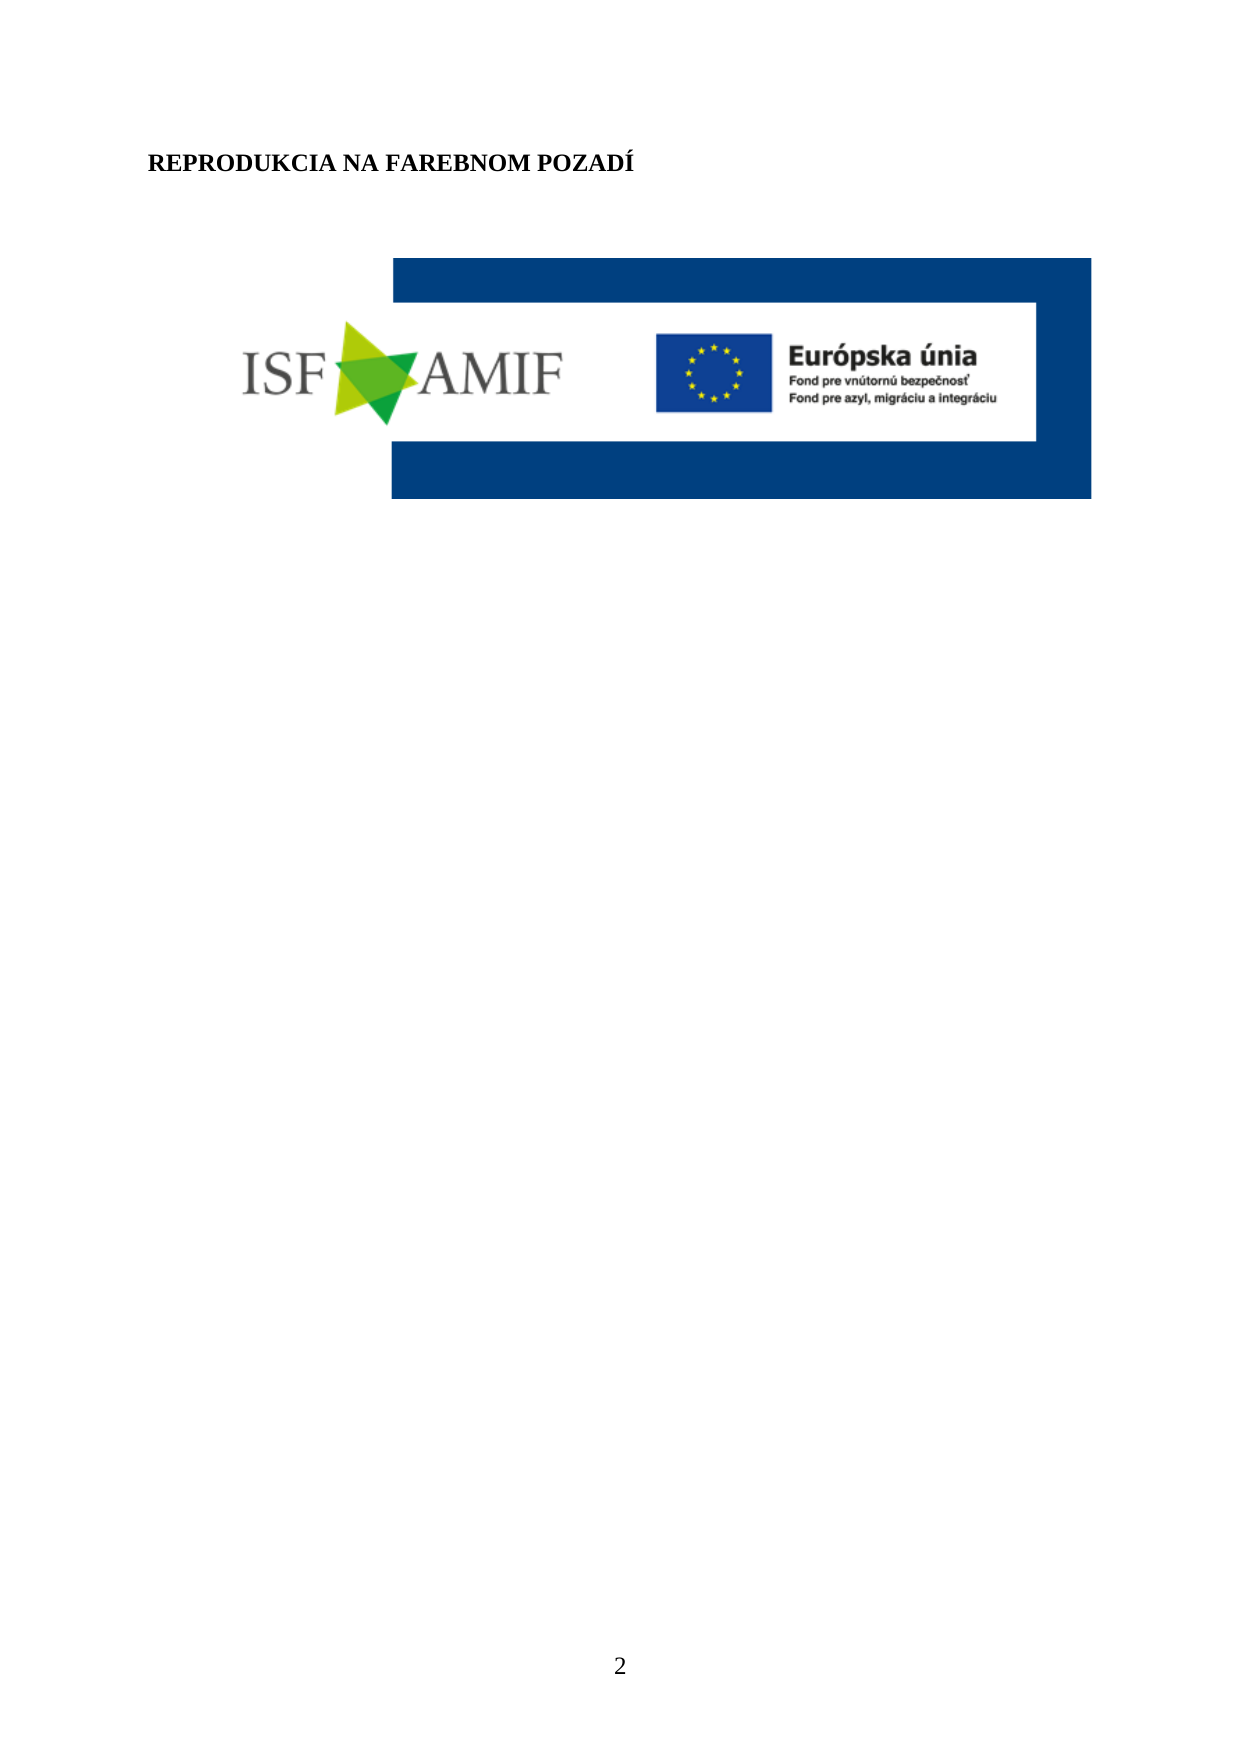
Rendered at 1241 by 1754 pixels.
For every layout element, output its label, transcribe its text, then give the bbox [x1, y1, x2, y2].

text REPRODUKCIA NA FAREBNOM POZADÍ [148, 148, 1092, 176]
picture [147, 258, 1092, 499]
